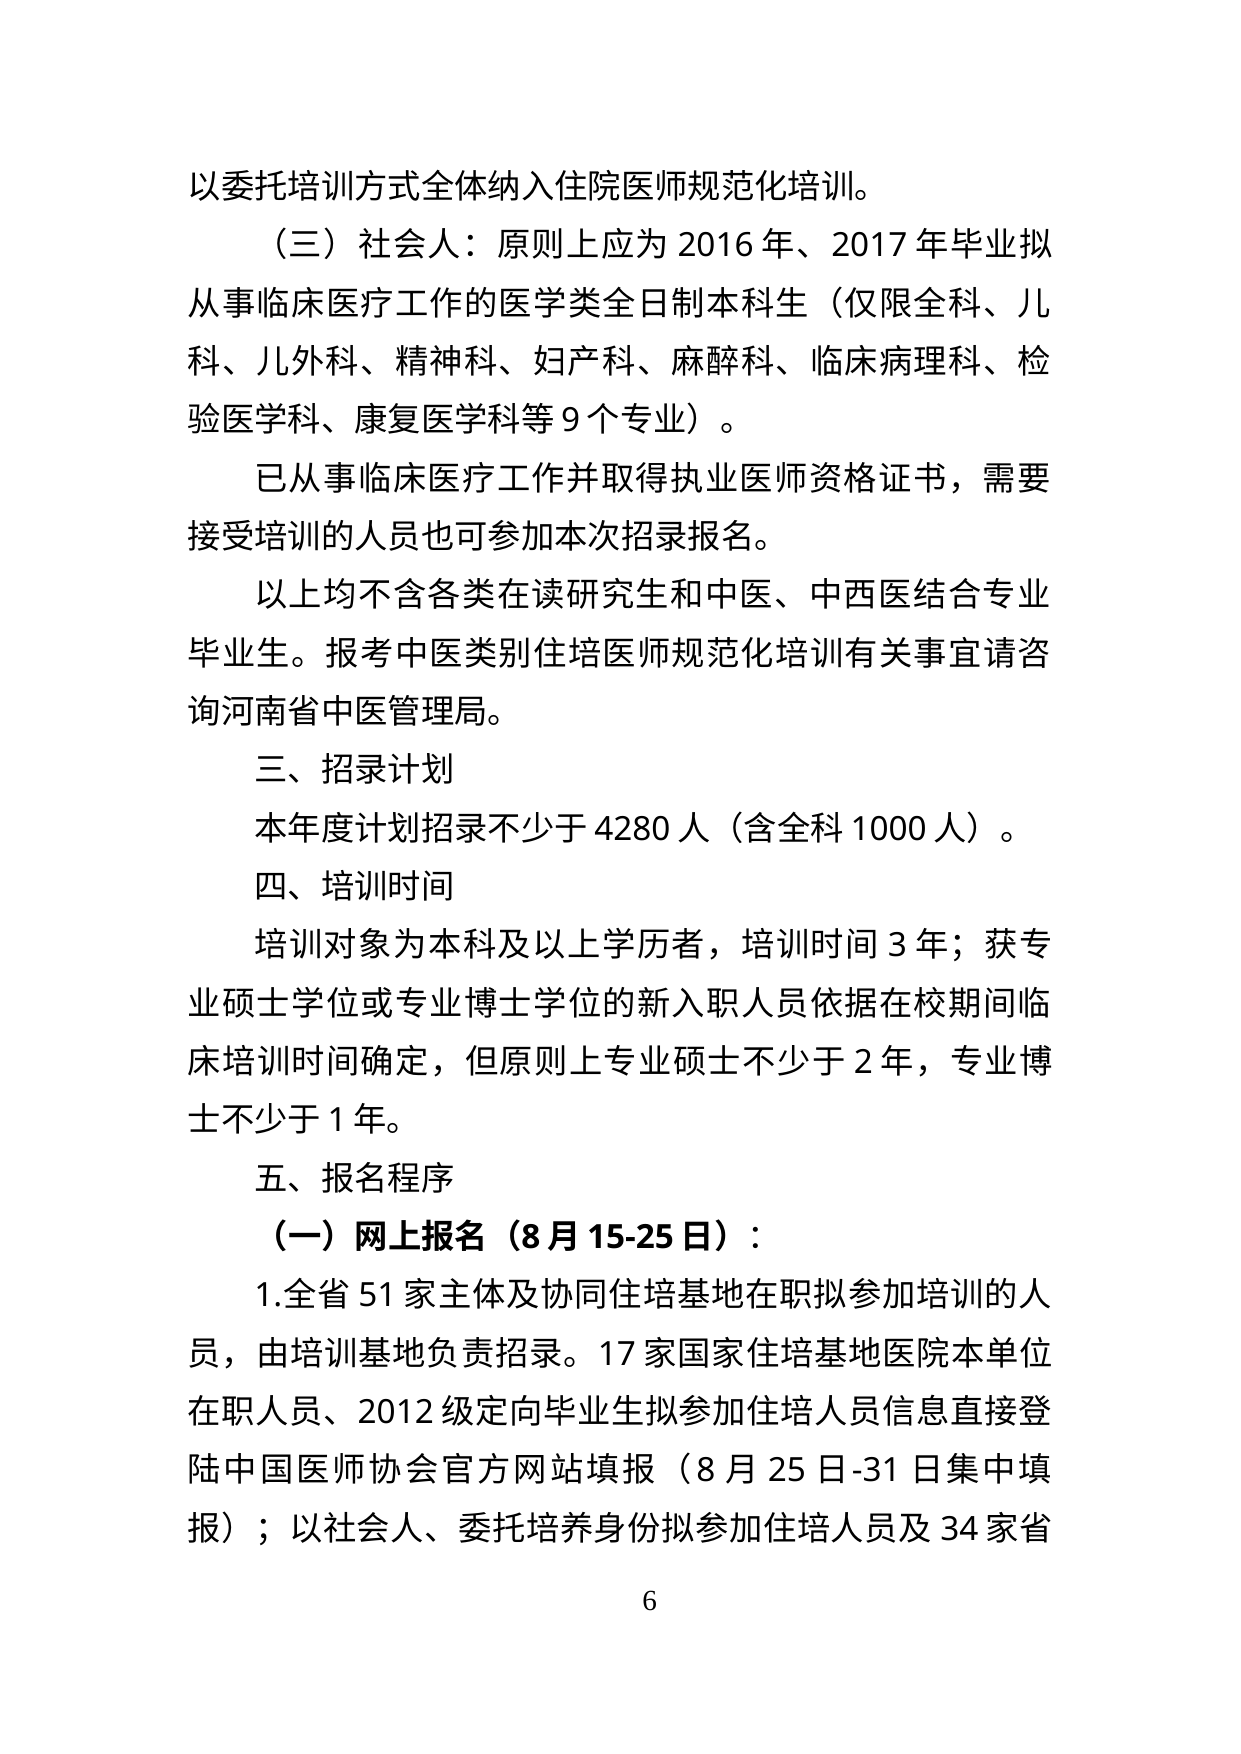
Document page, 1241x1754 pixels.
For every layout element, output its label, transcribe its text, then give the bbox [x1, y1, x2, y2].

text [187, 152, 1053, 210]
text 以上均不含各类在读研究生和中医、中西医结合专业毕业生。报考中医类别住培医师规范化培训有关事宜请咨询河南省中医管理局。 [187, 560, 1053, 735]
text 本年度计划招录不少于4280人（含全科1000人）。 [187, 793, 1053, 852]
text 已从事临床医疗工作并取得执业医师资格证书，需要接受培训的人员也可参加本次招录报名。 [187, 443, 1053, 560]
text （三）社会人：原则上应为2016年、2017年毕业拟从事临床医疗工作的医学类全日制本科生（仅限全科、儿科、儿外科、精神科、妇产科、麻醉科、临床病理科、检验医学科、康复医学科等9个专业）。 [187, 210, 1053, 443]
text 三、招录计划 [187, 735, 1053, 793]
text （一）网上报名（8月15-25日）： [187, 1202, 1053, 1260]
text 培训对象为本科及以上学历者，培训时间3年；获专业硕士学位或专业博士学位的新入职人员依据在校期间临床培训时间确定，但原则上专业硕士不少于2年，专业博士不少于1年。 [187, 910, 1053, 1143]
text 五、报名程序 [187, 1143, 1053, 1202]
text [187, 1260, 1053, 1552]
text 四、培训时间 [187, 852, 1053, 910]
